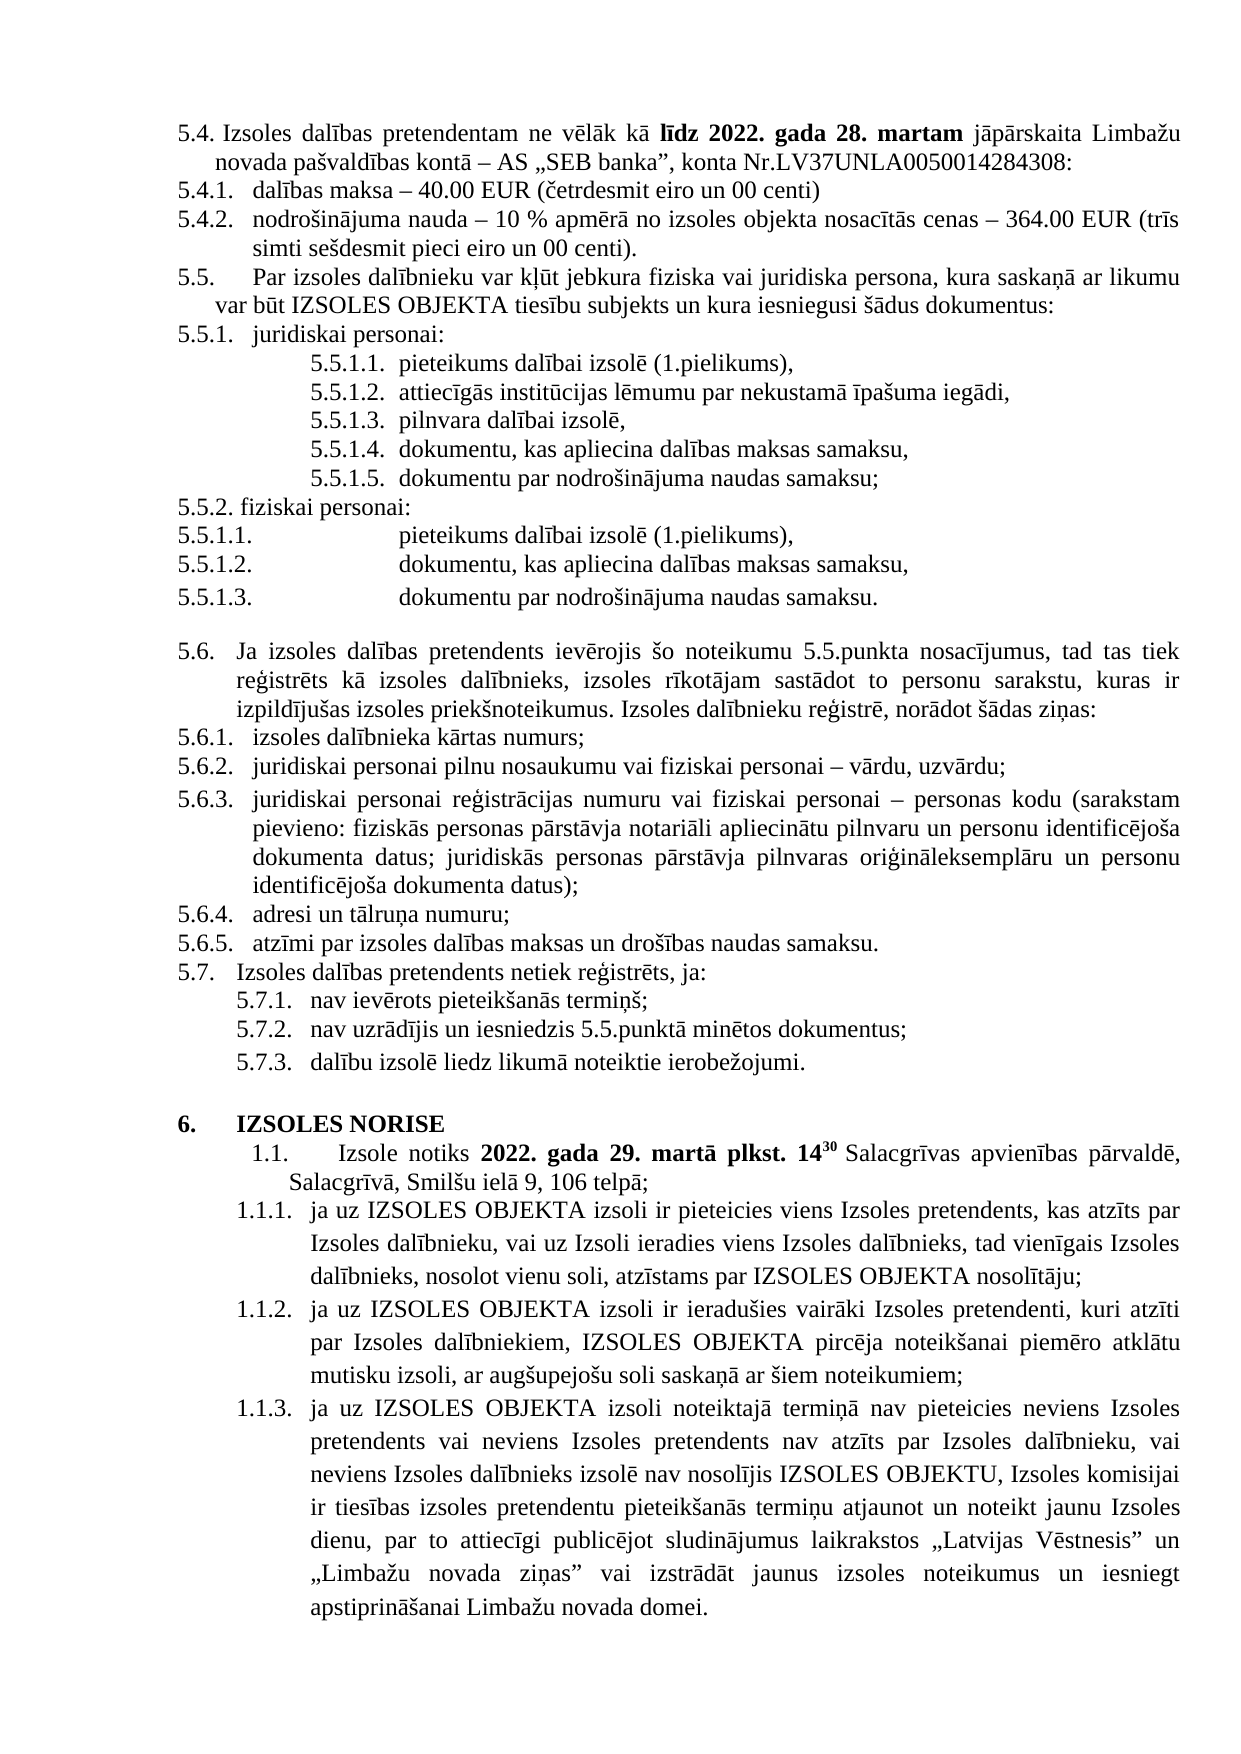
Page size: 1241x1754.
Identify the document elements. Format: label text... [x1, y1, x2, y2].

list dalības maksa – 40.00 EUR (četrdesmit eiro un 00 centi) [177, 176, 1181, 204]
list pieteikums dalībai izsolē (1.pielikums), [177, 521, 1181, 549]
list pilnvara dalībai izsolē, [310, 406, 1181, 434]
list juridiskai personai: [177, 319, 1181, 348]
list atzīmi par izsoles dalības maksas un drošības naudas samaksu. [177, 928, 1181, 957]
list Izsoles dalības pretendentam ne vēlāk kā līdz 2022. gada 28. martam jāpārskaita Limbažu novada pašvaldības kontā – AS „SEB banka”, konta Nr.LV37UNLA0050014284308: [177, 118, 1181, 176]
list ja uz IZSOLES OBJEKTA izsoli ir ieradušies vairāki Izsoles pretendenti, kuri atzīti par Izsoles dalībniekiem, IZSOLES OBJEKTA pircēja noteikšanai piemēro atklātu mutisku izsoli, ar augšupejošu soli saskaņā ar šiem noteikumiem; [236, 1294, 1181, 1389]
list Izsole notiks 2022. gada 29. martā plkst. 1430 Salacgrīvas apvienības pārvaldē, Salacgrīvā, Smilšu ielā 9, 106 telpā; [251, 1138, 1181, 1195]
list ja uz IZSOLES OBJEKTA izsoli ir pieteicies viens Izsoles pretendents, kas atzīts par Izsoles dalībnieku, vai uz Izsoli ieradies viens Izsoles dalībnieks, tad vienīgais Izsoles dalībnieks, nosolot vienu soli, atzīstams par IZSOLES OBJEKTA nosolītāju; [236, 1195, 1181, 1290]
list juridiskai personai pilnu nosaukumu vai fiziskai personai – vārdu, uzvārdu; [177, 751, 1181, 780]
list dokumentu par nodrošinājuma naudas samaksu. [177, 582, 1181, 611]
list Ja izsoles dalības pretendents ievērojis šo noteikumu 5.5.punkta nosacījumus, tad tas tiek reģistrēts kā izsoles dalībnieks, izsoles rīkotājam sastādot to personu sarakstu, kuras ir izpildījušas izsoles priekšnoteikumus. Izsoles dalībnieku reģistrē, norādot šādas ziņas: [177, 636, 1181, 722]
list nav uzrādījis un iesniedzis 5.5.punktā minētos dokumentus; [236, 1014, 1181, 1043]
list attiecīgās institūcijas lēmumu par nekustamā īpašuma iegādi, [310, 377, 1181, 406]
list pieteikums dalībai izsolē (1.pielikums), [310, 348, 1181, 377]
list izsoles dalībnieka kārtas numurs; [177, 722, 1181, 751]
list ja uz IZSOLES OBJEKTA izsoli noteiktajā termiņā nav pieteicies neviens Izsoles pretendents vai neviens Izsoles pretendents nav atzīts par Izsoles dalībnieku, vai neviens Izsoles dalībnieks izsolē nav nosolījis IZSOLES OBJEKTU, Izsoles komisijai ir tiesības izsoles pretendentu pieteikšanās termiņu atjaunot un noteikt jaunu Izsoles dienu, par to attiecīgi publicējot sludinājumus laikrakstos „Latvijas Vēstnesis” un „Limbažu novada ziņas” vai izstrādāt jaunus izsoles noteikumus un iesniegt apstiprināšanai Limbažu novada domei. [236, 1393, 1181, 1620]
list dokumentu, kas apliecina dalības maksas samaksu, [310, 434, 1181, 463]
list juridiskai personai reģistrācijas numuru vai fiziskai personai – personas kodu (sarakstam pievieno: fiziskās personas pārstāvja notariāli apliecinātu pilnvaru un personu identificējoša dokumenta datus; juridiskās personas pārstāvja pilnvaras oriģināleksemplāru un personu identificējoša dokumenta datus); [177, 784, 1181, 899]
text 5.5.2. fiziskai personai: [177, 492, 1181, 521]
list adresi un tālruņa numuru; [177, 899, 1181, 928]
list dokumentu par nodrošinājuma naudas samaksu; [310, 463, 1181, 492]
list dokumentu, kas apliecina dalības maksas samaksu, [177, 549, 1181, 578]
list dalību izsolē liedz likumā noteiktie ierobežojumi. [236, 1047, 1181, 1076]
list IZSOLES NORISE [177, 1109, 1181, 1138]
list nav ievērots pieteikšanās termiņš; [236, 986, 1181, 1014]
list Izsoles dalības pretendents netiek reģistrēts, ja: [177, 957, 1181, 986]
list nodrošinājuma nauda – 10 % apmērā no izsoles objekta nosacītās cenas – 364.00 EUR (trīs simti sešdesmit pieci eiro un 00 centi). [177, 204, 1181, 262]
list Par izsoles dalībnieku var kļūt jebkura fiziska vai juridiska persona, kura saskaņā ar likumu var būt IZSOLES OBJEKTA tiesību subjekts un kura iesniegusi šādus dokumentus: [177, 262, 1181, 319]
